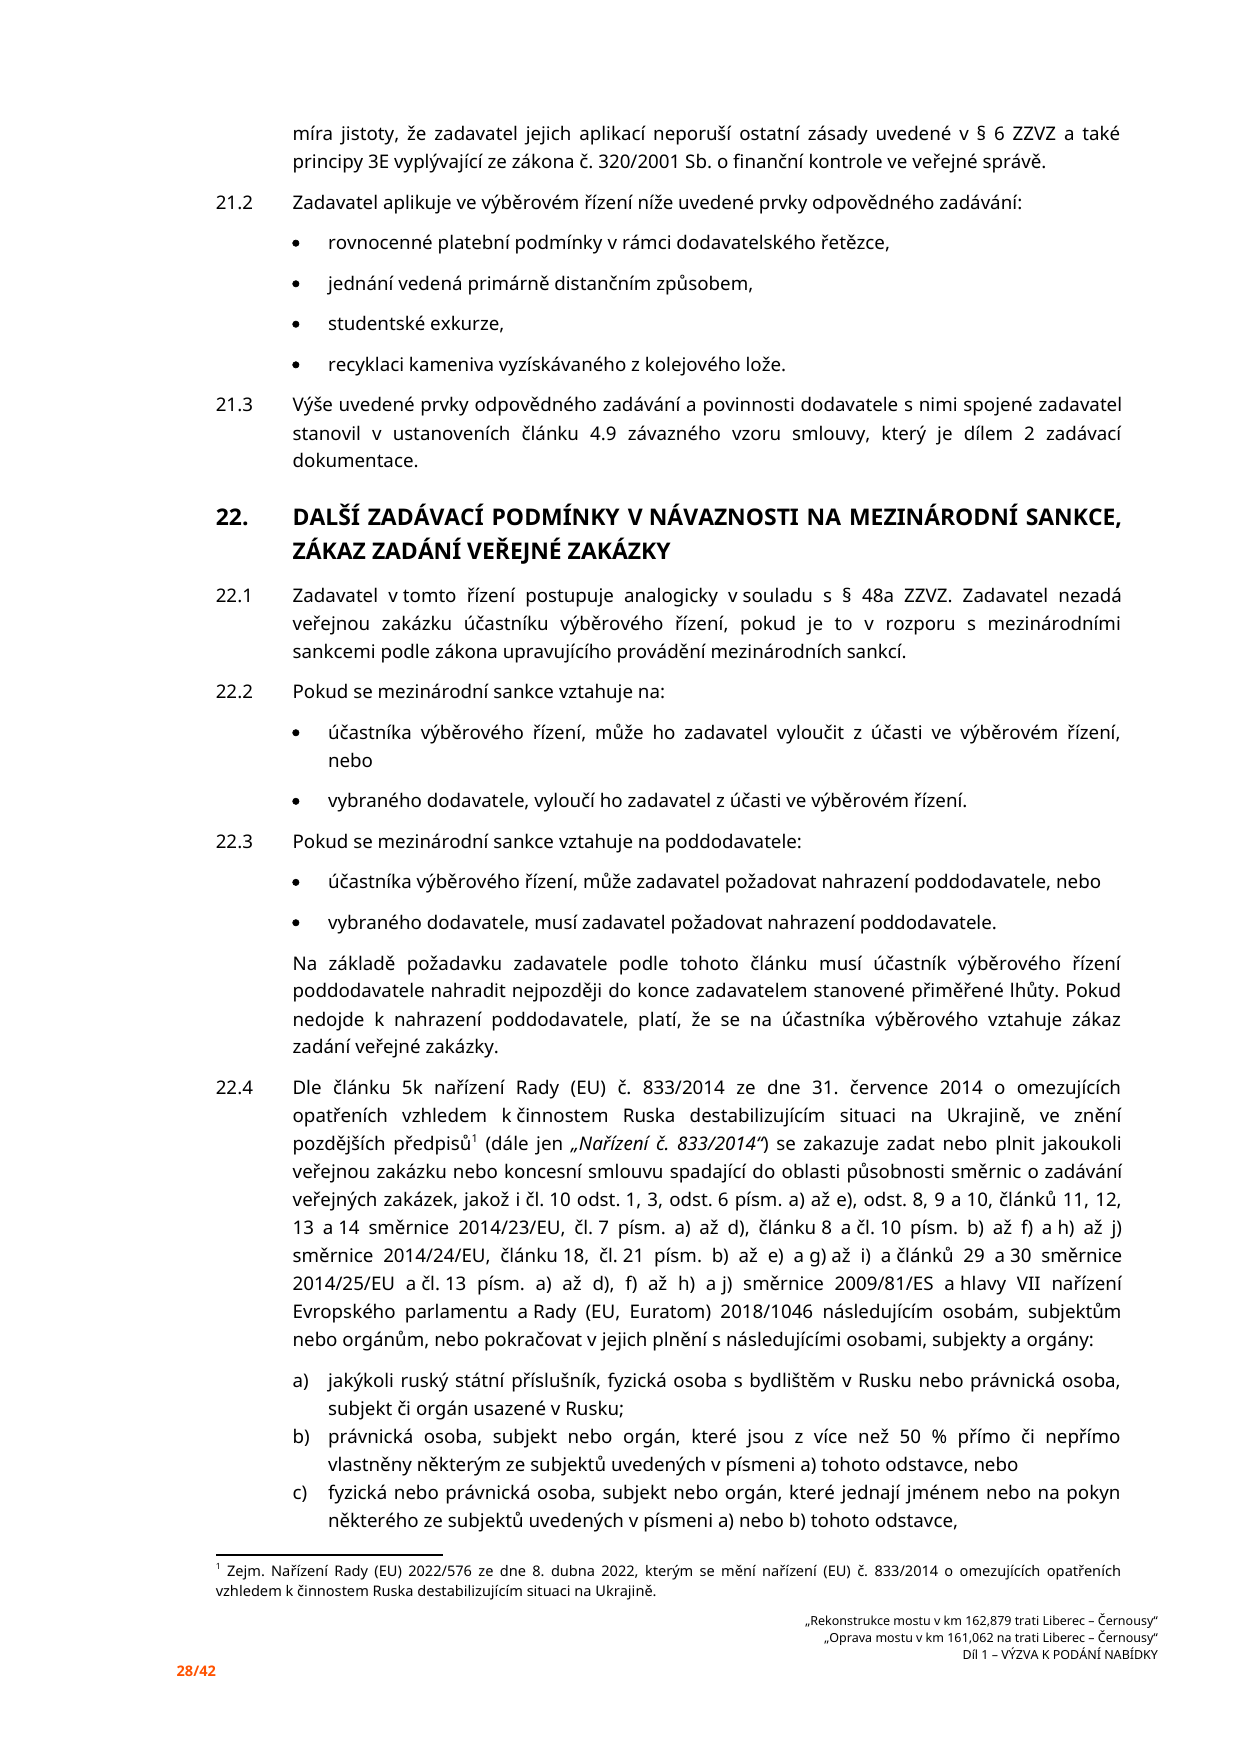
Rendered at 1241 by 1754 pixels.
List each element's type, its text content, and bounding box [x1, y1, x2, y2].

text rovnocenné platební podmínky v rámci dodavatelského řetězce, [292, 230, 1122, 255]
text Dle článku 5k nařízení Rady (EU) č. 833/2014 ze dne 31. července 2014 o omezujících opatřeních vzhledem k činnostem Ruska destabilizujícím situaci na Ukrajině, ve znění pozdějších předpisů (dále jen „Nařízení č. 833/2014“) se zakazuje zadat nebo plnit jakoukoli veřejnou zakázku nebo koncesní smlouvu spadající do oblasti působnosti směrnic o zadávání veřejných zakázek, jakož i čl. 10 odst. 1, 3, odst. 6 písm. a) až e), odst. 8, 9 a 10, článků 11, 12, 13 a 14 směrnice 2014/23/EU, čl. 7 písm. a) až d), článku 8 a čl. 10 písm. b) až f) a h) až j) směrnice 2014/24/EU, článku 18, čl. 21 písm. b) až e) a g) až i) a článků 29 a 30 směrnice 2014/25/EU a čl. 13 písm. a) až d), f) až h) a j) směrnice 2009/81/ES a hlavy VII nařízení Evropského parlamentu a Rady (EU, Euratom) 2018/1046 následujícím osobám, subjektům nebo orgánům, nebo pokračovat v jejich plnění s následujícími osobami, subjekty a orgány: [216, 1074, 1122, 1352]
text Zadavatel aplikuje ve výběrovém řízení níže uvedené prvky odpovědného zadávání: [216, 189, 1122, 215]
list Na základě požadavku zadavatele podle tohoto článku musí účastník výběrového řízení poddodavatele nahradit nejpozději do konce zadavatelem stanovené přiměřené lhůty. Pokud nedojde k nahrazení poddodavatele, platí, že se na účastníka výběrového vztahuje zákaz zadání veřejné zakázky. [292, 950, 1122, 1059]
text studentské exkurze, [292, 311, 1122, 336]
text Další zadávací podmínky v návaznosti na MEZINÁRODNÍ sankce, zákaz zadání veřejné zakázky [216, 501, 1122, 566]
text vybraného dodavatele, musí zadavatel požadovat nahrazení poddodavatele. [292, 909, 1122, 935]
text Zadavatel v tomto řízení postupuje analogicky v souladu s § 48a ZZVZ. Zadavatel nezadá veřejnou zakázku účastníku výběrového řízení, pokud je to v rozporu s mezinárodními sankcemi podle zákona upravujícího provádění mezinárodních sankcí. [216, 582, 1122, 664]
text Pokud se mezinárodní sankce vztahuje na: [216, 679, 1122, 704]
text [216, 121, 1122, 174]
list jakýkoli ruský státní příslušník, fyzická osoba s bydlištěm v Rusku nebo právnická osoba, subjekt či orgán usazené v Rusku; [292, 1367, 1122, 1421]
text vybraného dodavatele, vyloučí ho zadavatel z účasti ve výběrovém řízení. [292, 788, 1122, 813]
text jednání vedená primárně distančním způsobem, [292, 270, 1122, 296]
text Výše uvedené prvky odpovědného zadávání a povinnosti dodavatele s nimi spojené zadavatel stanovil v ustanoveních článku 4.9 závazného vzoru smlouvy, který je dílem 2 zadávací dokumentace. [216, 392, 1122, 473]
list právnická osoba, subjekt nebo orgán, které jsou z více než 50 % přímo či nepřímo vlastněny některým ze subjektů uvedených v písmeni a) tohoto odstavce, nebo [292, 1423, 1122, 1477]
text účastníka výběrového řízení, může ho zadavatel vyloučit z účasti ve výběrovém řízení, nebo [292, 719, 1122, 773]
list fyzická nebo právnická osoba, subjekt nebo orgán, které jednají jménem nebo na pokyn některého ze subjektů uvedených v písmeni a) nebo b) tohoto odstavce, [292, 1479, 1122, 1533]
text účastníka výběrového řízení, může zadavatel požadovat nahrazení poddodavatele, nebo [292, 869, 1122, 894]
text Pokud se mezinárodní sankce vztahuje na poddodavatele: [216, 828, 1122, 854]
text recyklaci kameniva vyzískávaného z kolejového lože. [292, 351, 1122, 377]
